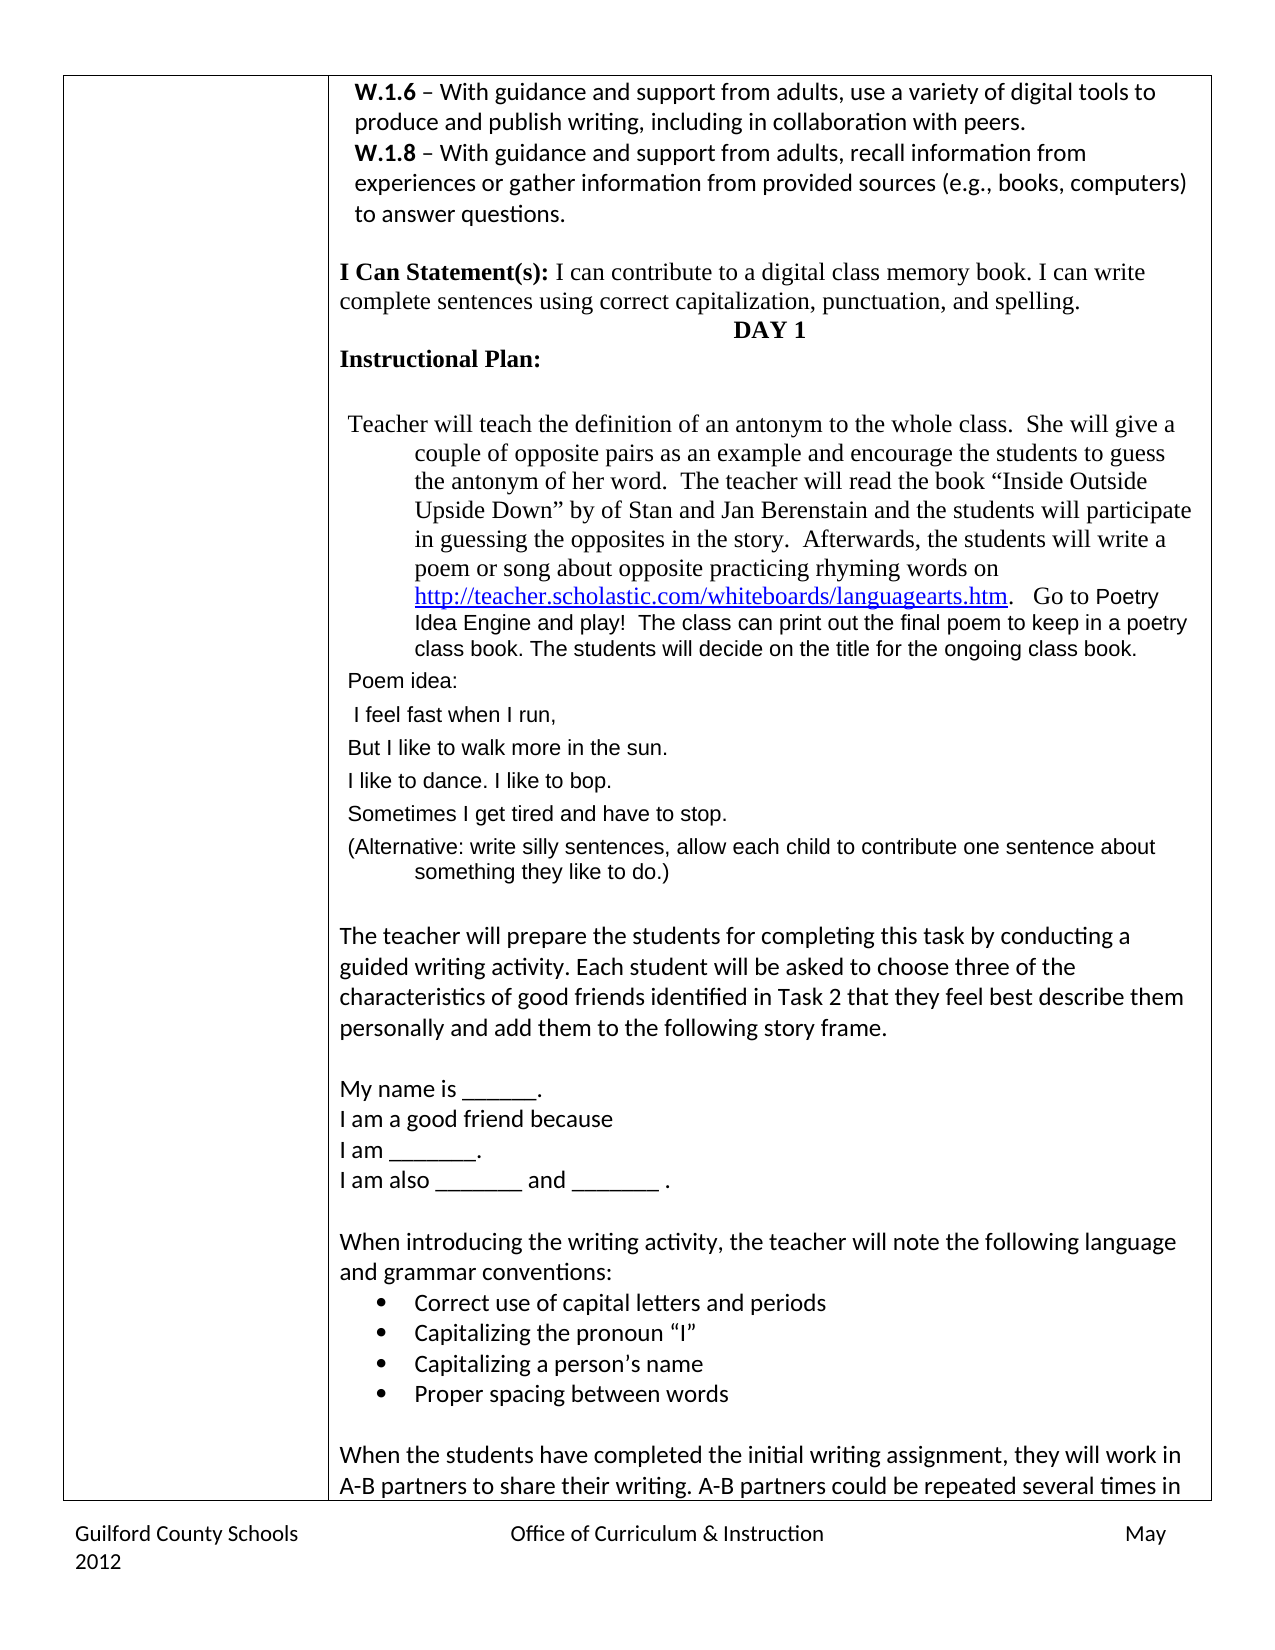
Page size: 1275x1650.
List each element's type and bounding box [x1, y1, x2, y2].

table_cell [64, 76, 328, 1500]
table_cell [329, 76, 1211, 1500]
